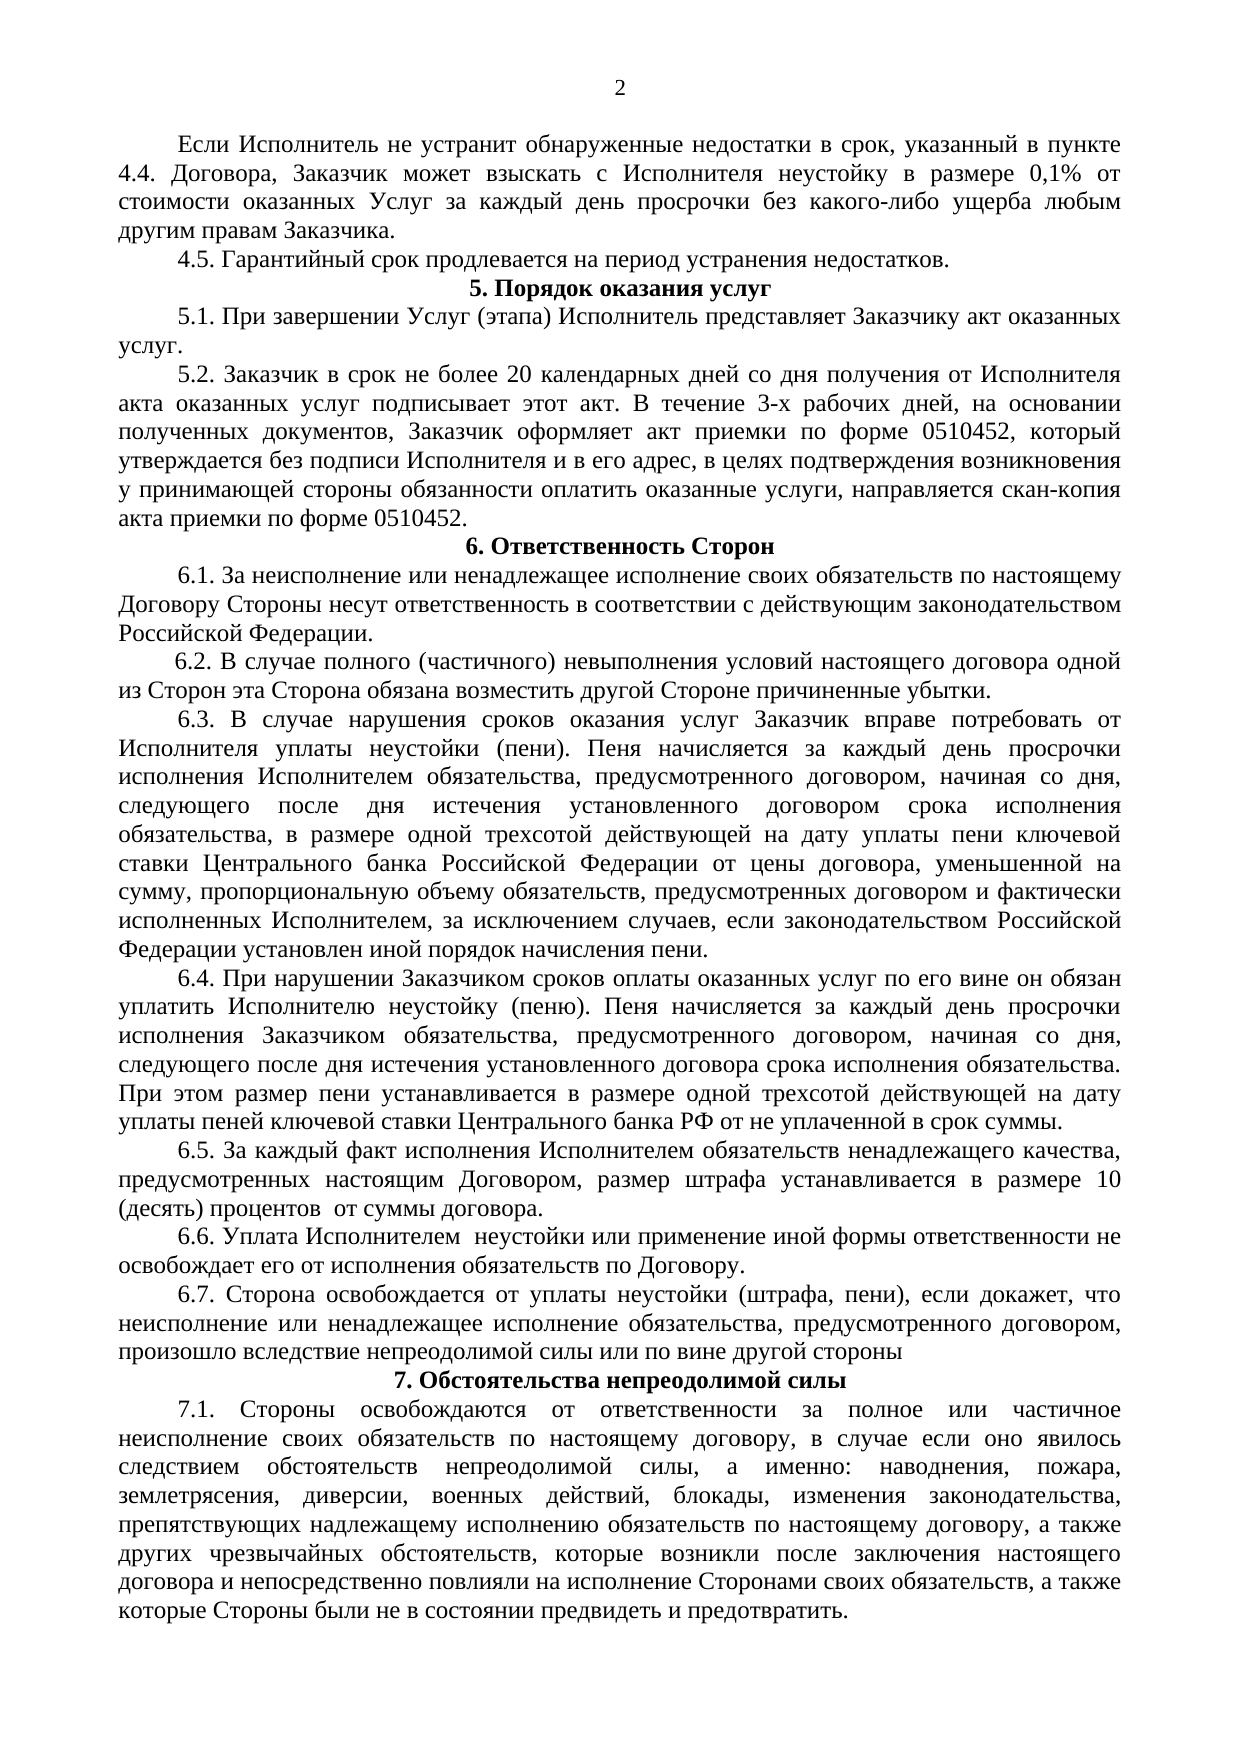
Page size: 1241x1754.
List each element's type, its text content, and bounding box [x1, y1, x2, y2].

text Если Исполнитель не устранит обнаруженные недостатки в срок, указанный в пункте 4.4. Договора, Заказчик может взыскать с Исполнителя неустойку в размере 0,1% от стоимости оказанных Услуг за каждый день просрочки без какого-либо ущерба любым другим правам Заказчика. [118, 129, 1122, 244]
text 6.7. Сторона освобождается от уплаты неустойки (штрафа, пени), если докажет, что неисполнение или ненадлежащее исполнение обязательства, предусмотренного договором, произошло вследствие непреодолимой силы или по вине другой стороны [118, 1279, 1122, 1365]
text 6.5. За каждый факт исполнения Исполнителем обязательств ненадлежащего качества, предусмотренных настоящим Договором, размер штрафа устанавливается в размере 10 (десять) процентов от суммы договора. [118, 1135, 1122, 1221]
text 6.3. В случае нарушения сроков оказания услуг Заказчик вправе потребовать от Исполнителя уплаты неустойки (пени). Пеня начисляется за каждый день просрочки исполнения Исполнителем обязательства, предусмотренного договором, начиная со дня, следующего после дня истечения установленного договором срока исполнения обязательства, в размере одной трехсотой действующей на дату уплаты пени ключевой ставки Центрального банка Российской Федерации от цены договора, уменьшенной на сумму, пропорциональную объему обязательств, предусмотренных договором и фактически исполненных Исполнителем, за исключением случаев, если законодательством Российской Федерации установлен иной порядок начисления пени. [118, 704, 1122, 963]
text 7.1. Стороны освобождаются от ответственности за полное или частичное неисполнение своих обязательств по настоящему договору, в случае если оно явилось следствием обстоятельств непреодолимой силы, а именно: наводнения, пожара, землетрясения, диверсии, военных действий, блокады, изменения законодательства, препятствующих надлежащему исполнению обязательств по настоящему договору, а также других чрезвычайных обстоятельств, которые возникли после заключения настоящего договора и непосредственно повлияли на исполнение Сторонами своих обязательств, а также которые Стороны были не в состоянии предвидеть и предотвратить. [118, 1394, 1122, 1624]
text 5.2. Заказчик в срок не более 20 календарных дней со дня получения от Исполнителя акта оказанных услуг подписывает этот акт. В течение 3-х рабочих дней, на основании полученных документов, Заказчик оформляет акт приемки по форме 0510452, который утверждается без подписи Исполнителя и в его адрес, в целях подтверждения возникновения у принимающей стороны обязанности оплатить оказанные услуги, направляется скан-копия акта приемки по форме 0510452. [118, 359, 1122, 531]
text 5. Порядок оказания услуг [118, 273, 1122, 301]
text 5.1. При завершении Услуг (этапа) Исполнитель представляет Заказчику акт оказанных услуг. [118, 301, 1122, 359]
text 7. Обстоятельства непреодолимой силы [118, 1365, 1122, 1394]
text 6.4. При нарушении Заказчиком сроков оплаты оказанных услуг по его вине он обязан уплатить Исполнителю неустойку (пеню). Пеня начисляется за каждый день просрочки исполнения Заказчиком обязательства, предусмотренного договором, начиная со дня, следующего после дня истечения установленного договора срока исполнения обязательства. При этом размер пени устанавливается в размере одной трехсотой действующей на дату уплаты пеней ключевой ставки Центрального банка РФ от не уплаченной в срок суммы. [118, 963, 1122, 1135]
text 6. Ответственность Сторон [118, 531, 1122, 560]
text 6.1. За неисполнение или ненадлежащее исполнение своих обязательств по настоящему Договору Стороны несут ответственность в соответствии с действующим законодательством Российской Федерации. [118, 560, 1122, 646]
text 4.5. Гарантийный срок продлевается на период устранения недостатков. [118, 244, 1122, 273]
text 6.6. Уплата Исполнителем неустойки или применение иной формы ответственности не освобождает его от исполнения обязательств по Договору. [118, 1221, 1122, 1279]
text 6.2. В случае полного (частичного) невыполнения условий настоящего договора одной из Сторон эта Сторона обязана возместить другой Стороне причиненные убытки. [118, 646, 1122, 704]
